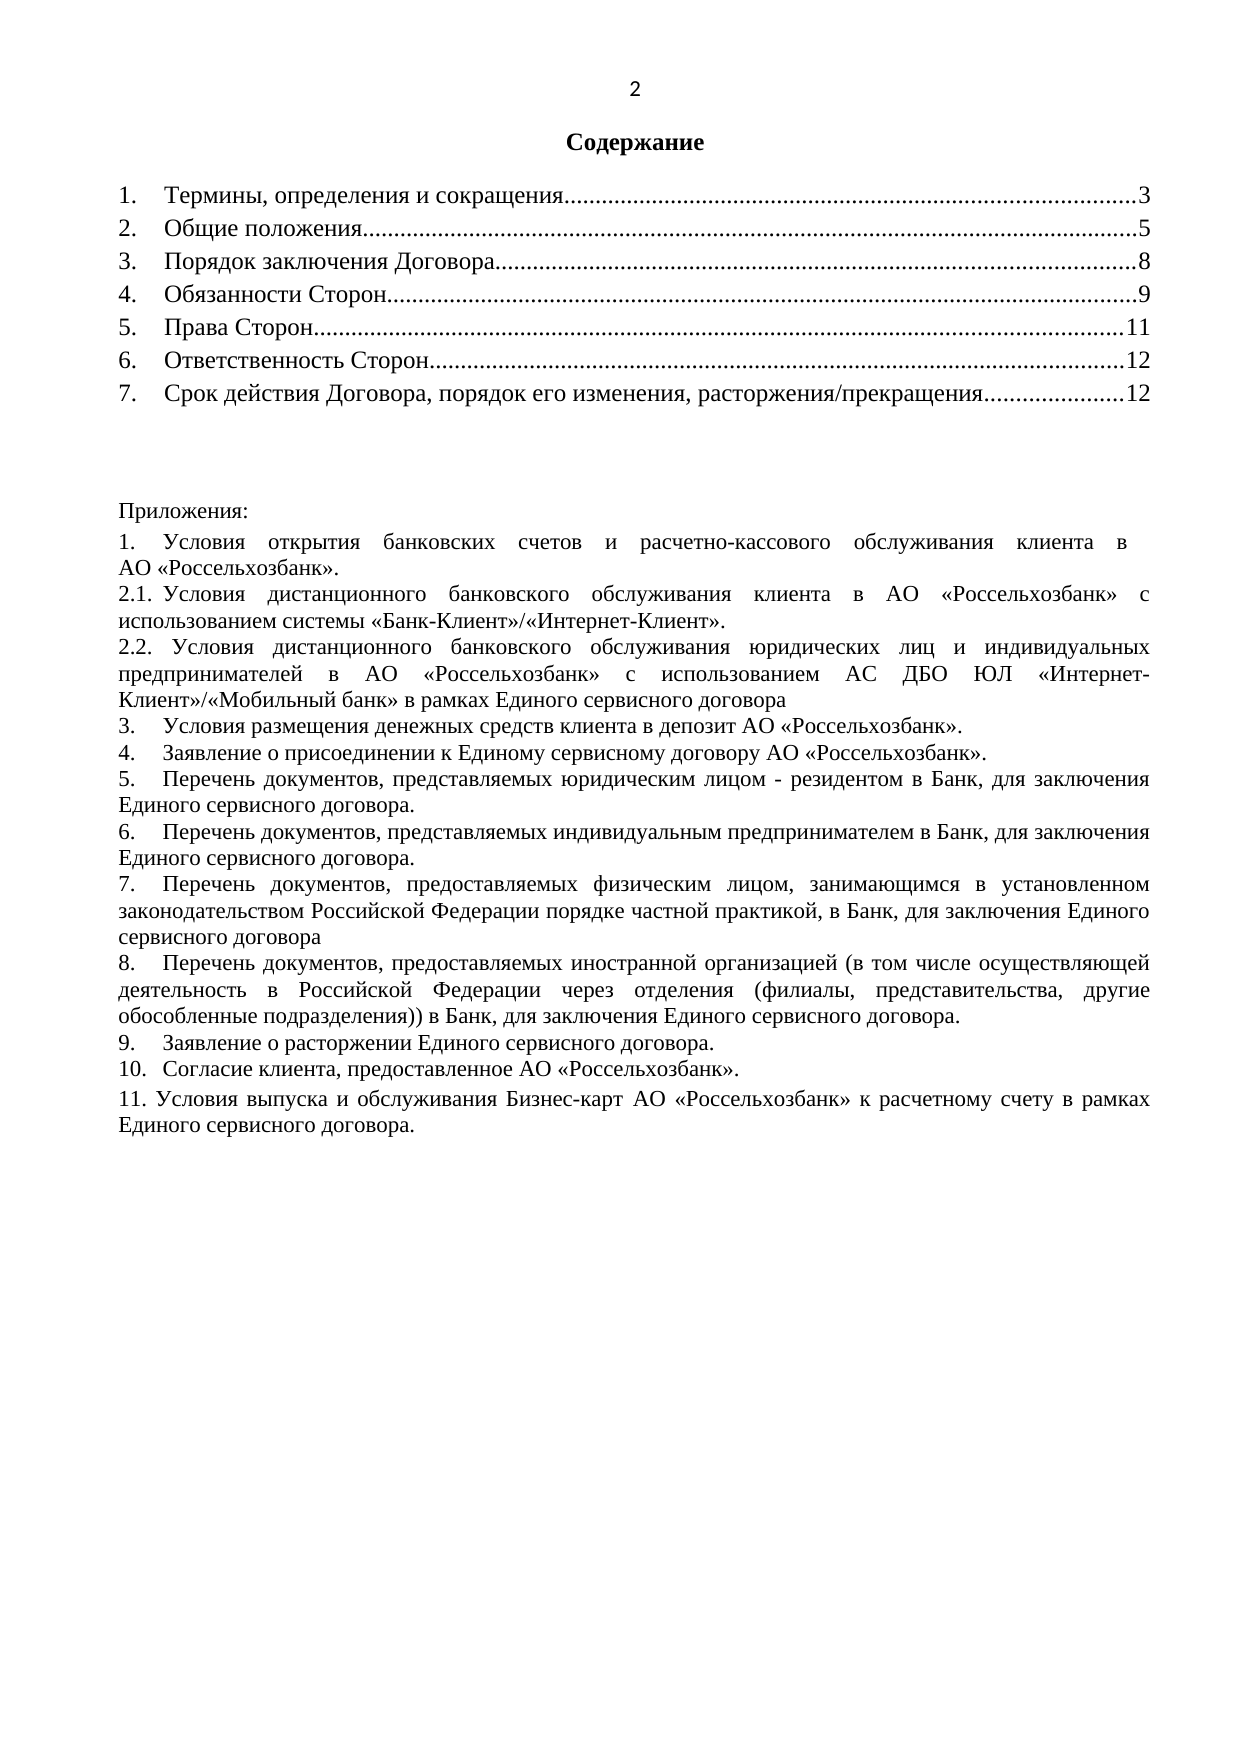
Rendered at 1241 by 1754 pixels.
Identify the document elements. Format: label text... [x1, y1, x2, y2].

text 1. Термины, определения и сокращения 3 [118, 180, 1152, 209]
text 3. Порядок заключения Договора 8 [118, 246, 1152, 275]
text 5. Перечень документов, представляемых юридическим лицом - резидентом в Банк, для заключения Единого сервисного договора. [118, 765, 1152, 818]
text 11. Условия выпуска и обслуживания Бизнес-карт АО «Россельхозбанк» к расчетному счету в рамках Единого сервисного договора. [118, 1085, 1152, 1138]
text 5. Права Сторон 11 [118, 312, 1152, 341]
text 6. Перечень документов, представляемых индивидуальным предпринимателем в Банк, для заключения Единого сервисного договора. [118, 818, 1152, 870]
text 4. Обязанности Сторон 9 [118, 279, 1152, 308]
text 4. Заявление о присоединении к Единому сервисному договору АО «Россельхозбанк». [118, 739, 1152, 765]
text 2.2. Условия дистанционного банковского обслуживания юридических лиц и индивидуальных предпринимателей в АО «Россельхозбанк» с использованием АС ДБО ЮЛ «Интернет-Клиент»/«Мобильный банк» в рамках Единого сервисного договора [118, 633, 1152, 712]
text 9. Заявление о расторжении Единого сервисного договора. [118, 1028, 1152, 1055]
text 2. Общие положения 5 [118, 213, 1152, 242]
text Приложения: [118, 498, 1152, 524]
text 1. Условия открытия банковских счетов и расчетно-кассового обслуживания клиента в АО «Россельхозбанк». [118, 528, 1152, 581]
text 3. Условия размещения денежных средств клиента в депозит АО «Россельхозбанк». [118, 712, 1152, 739]
text 7. Перечень документов, предоставляемых физическим лицом, занимающимся в установленном законодательством Российской Федерации порядке частной практикой, в Банк, для заключения Единого сервисного договора [118, 870, 1152, 949]
text 2.1. Условия дистанционного банковского обслуживания клиента в АО «Россельхозбанк» с использованием системы «Банк-Клиент»/«Интернет-Клиент». [118, 581, 1152, 633]
text 10. Согласие клиента, предоставленное АО «Россельхозбанк». [118, 1055, 1152, 1081]
text 6. Ответственность Сторон 12 [118, 346, 1152, 374]
text Содержание [118, 127, 1152, 155]
text 8. Перечень документов, предоставляемых иностранной организацией (в том числе осуществляющей деятельность в Российской Федерации через отделения (филиалы, представительства, другие обособленные подразделения)) в Банк, для заключения Единого сервисного договора. [118, 949, 1152, 1028]
text 7. Срок действия Договора, порядок его изменения, расторжения/прекращения 12 [118, 378, 1152, 407]
